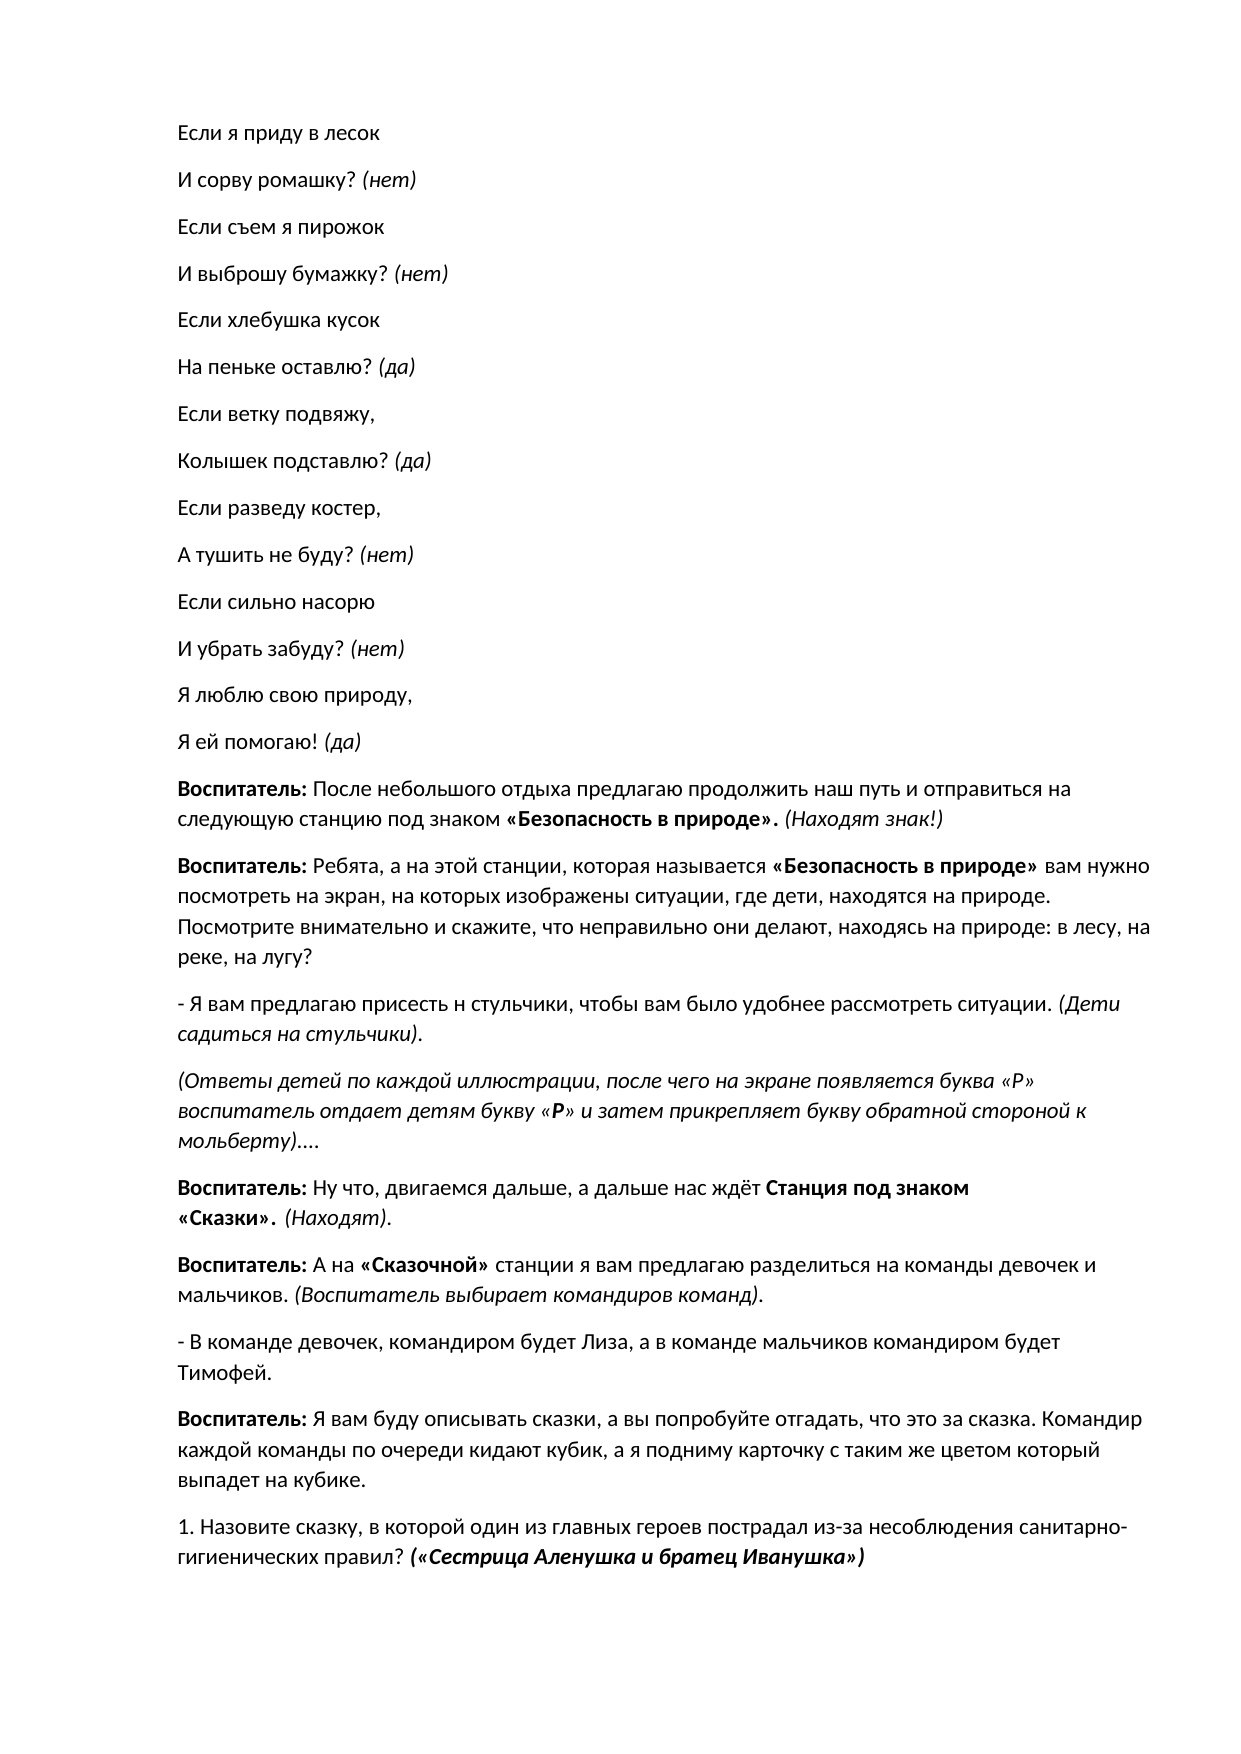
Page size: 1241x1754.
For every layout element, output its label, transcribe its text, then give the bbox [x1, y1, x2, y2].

text Если сильно насорю [177, 587, 1152, 615]
text Если съем я пирожок [177, 212, 1152, 240]
text - Я вам предлагаю присесть н стульчики, чтобы вам было удобнее рассмотреть ситуации. (Дети садиться на стульчики). [177, 989, 1152, 1047]
text Если хлебушка кусок [177, 306, 1152, 334]
text А тушить не буду? (нет) [177, 540, 1152, 568]
text Если ветку подвяжу, [177, 399, 1152, 427]
text Воспитатель: Ребята, а на этой станции, которая называется «Безопасность в природе» вам нужно посмотреть на экран, на которых изображены ситуации, где дети, находятся на природе. Посмотрите внимательно и скажите, что неправильно они делают, находясь на природе: в лесу, на реке, на лугу? [177, 851, 1152, 970]
text Я люблю свою природу, [177, 681, 1152, 709]
text Воспитатель: Ну что, двигаемся дальше, а дальше нас ждёт Станция под знаком «Сказки». (Находят). [177, 1173, 1152, 1232]
text Воспитатель: А на «Сказочной» станции я вам предлагаю разделиться на команды девочек и мальчиков. (Воспитатель выбирает командиров команд). [177, 1250, 1152, 1309]
text Я ей помогаю! (да) [177, 727, 1152, 756]
text Если я приду в лесок [177, 118, 1152, 146]
text Если разведу костер, [177, 493, 1152, 521]
text Воспитатель: Я вам буду описывать сказки, а вы попробуйте отгадать, что это за сказка. Командир каждой команды по очереди кидают кубик, а я подниму карточку с таким же цветом который выпадет на кубике. [177, 1404, 1152, 1493]
text (Ответы детей по каждой иллюстрации, после чего на экране появляется буква «Р» воспитатель отдает детям букву «Р» и затем прикрепляет букву обратной стороной к мольберту).… [177, 1066, 1152, 1154]
text И сорву ромашку? (нет) [177, 165, 1152, 193]
text На пеньке оставлю? (да) [177, 352, 1152, 381]
text Колышек подставлю? (да) [177, 446, 1152, 474]
text 1. Назовите сказку, в которой один из главных героев пострадал из-за несоблюдения санитарно-гигиенических правил? («Сестрица Аленушка и братец Иванушка») [177, 1512, 1152, 1570]
text И убрать забуду? (нет) [177, 634, 1152, 662]
text - В команде девочек, командиром будет Лиза, а в команде мальчиков командиром будет Тимофей. [177, 1327, 1152, 1386]
text И выброшу бумажку? (нет) [177, 259, 1152, 287]
text Воспитатель: После небольшого отдыха предлагаю продолжить наш путь и отправиться на следующую станцию под знаком «Безопасность в природе». (Находят знак!) [177, 774, 1152, 833]
